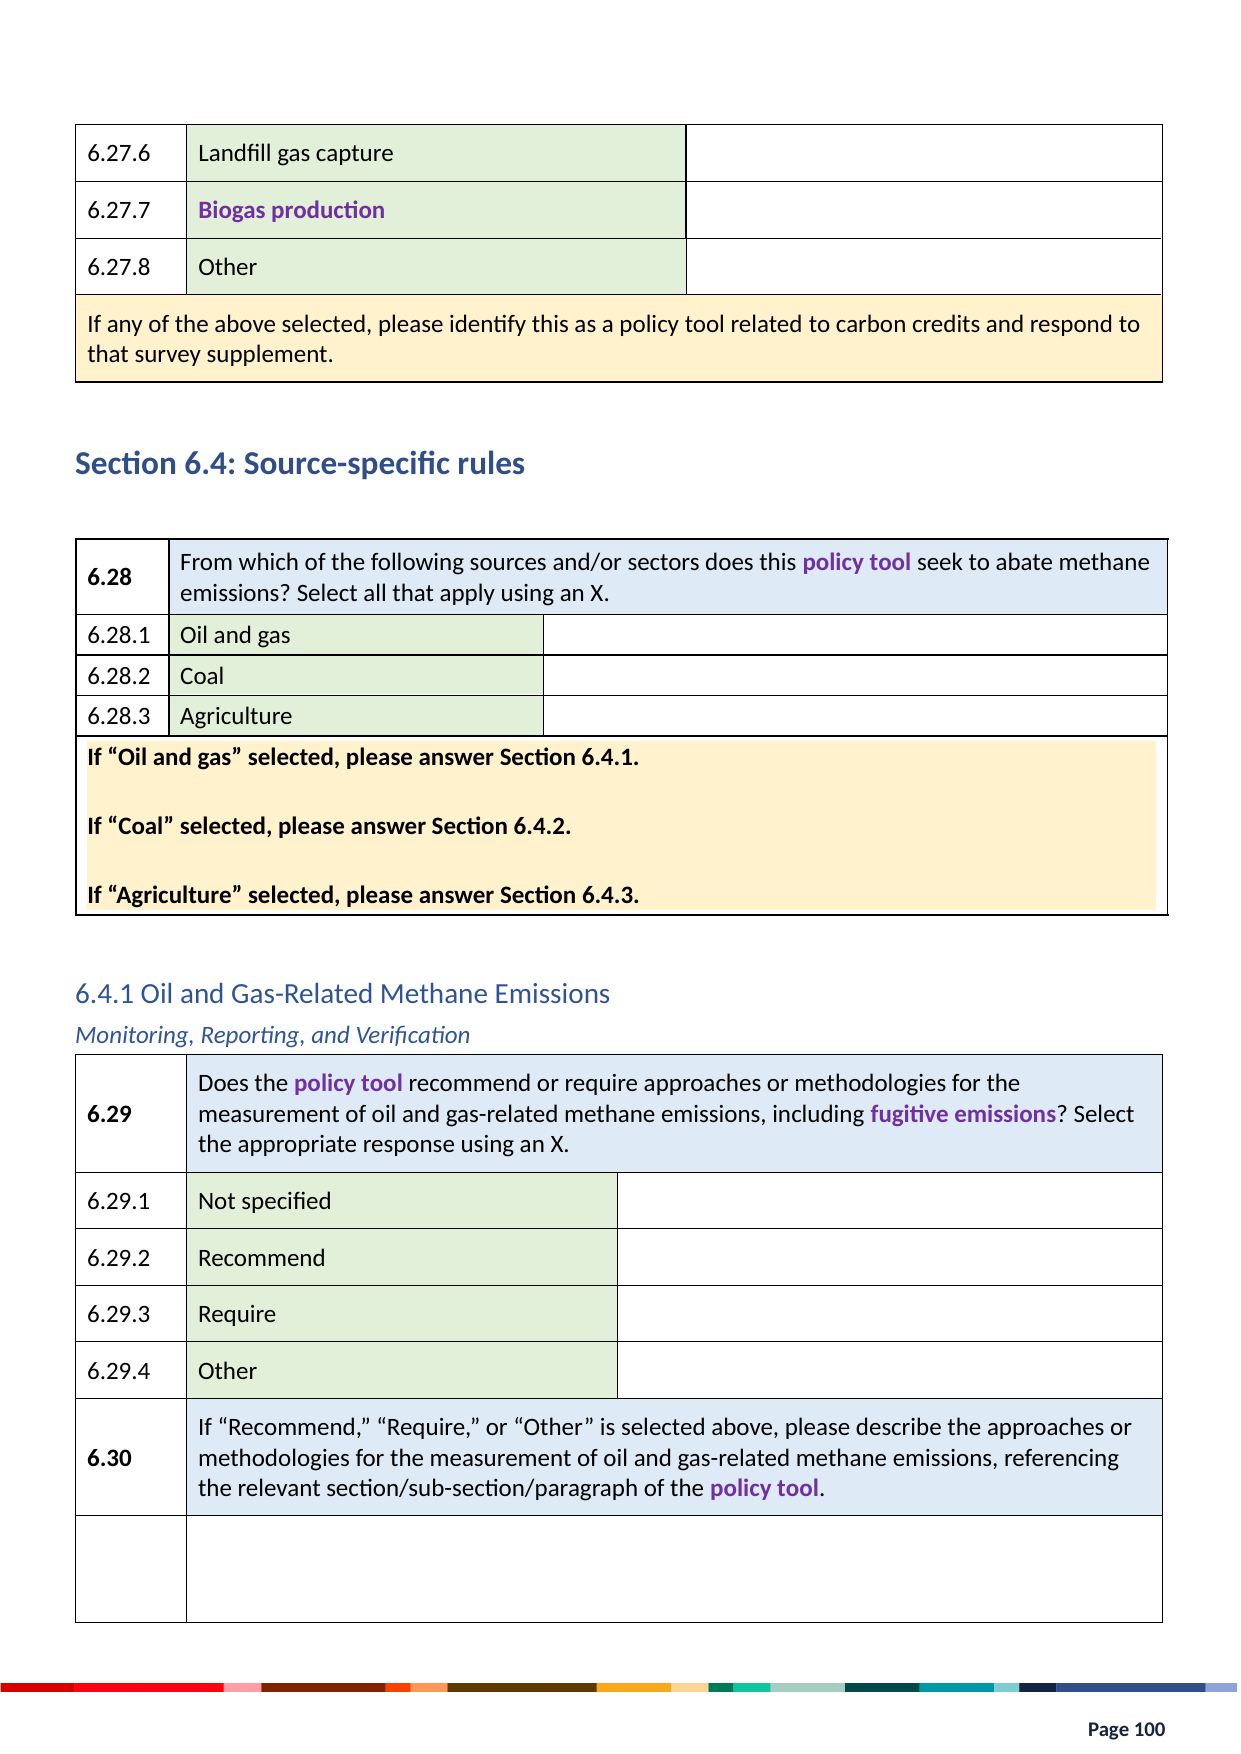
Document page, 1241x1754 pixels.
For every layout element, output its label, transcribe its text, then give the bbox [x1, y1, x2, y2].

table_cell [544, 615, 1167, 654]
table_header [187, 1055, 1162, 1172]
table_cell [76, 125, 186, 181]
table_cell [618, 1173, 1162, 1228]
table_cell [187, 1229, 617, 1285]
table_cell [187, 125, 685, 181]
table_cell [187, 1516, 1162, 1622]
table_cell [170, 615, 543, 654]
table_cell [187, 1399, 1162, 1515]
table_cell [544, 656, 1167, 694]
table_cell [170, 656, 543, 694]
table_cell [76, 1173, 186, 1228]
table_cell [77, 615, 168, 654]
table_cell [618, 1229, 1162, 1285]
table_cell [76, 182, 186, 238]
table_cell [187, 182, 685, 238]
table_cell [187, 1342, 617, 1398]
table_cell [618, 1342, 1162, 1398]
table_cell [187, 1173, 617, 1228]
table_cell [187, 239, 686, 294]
subtitle Section 6.4: Source-specific rules [75, 442, 1165, 483]
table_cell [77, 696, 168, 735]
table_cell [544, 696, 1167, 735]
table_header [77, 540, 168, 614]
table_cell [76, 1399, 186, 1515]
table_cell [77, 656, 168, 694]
subtitle 6.4.1 Oil and Gas-Related Methane Emissions [75, 975, 1165, 1011]
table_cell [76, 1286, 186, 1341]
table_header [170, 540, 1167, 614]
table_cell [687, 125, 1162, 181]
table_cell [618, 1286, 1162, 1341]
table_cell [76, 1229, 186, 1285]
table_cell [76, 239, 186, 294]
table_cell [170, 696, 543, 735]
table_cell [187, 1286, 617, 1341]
subtitle Monitoring, Reporting, and Verification [75, 1019, 1165, 1050]
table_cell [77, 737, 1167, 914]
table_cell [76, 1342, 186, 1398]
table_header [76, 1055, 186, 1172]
picture [0, 1683, 1236, 1692]
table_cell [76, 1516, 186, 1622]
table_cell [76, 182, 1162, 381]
